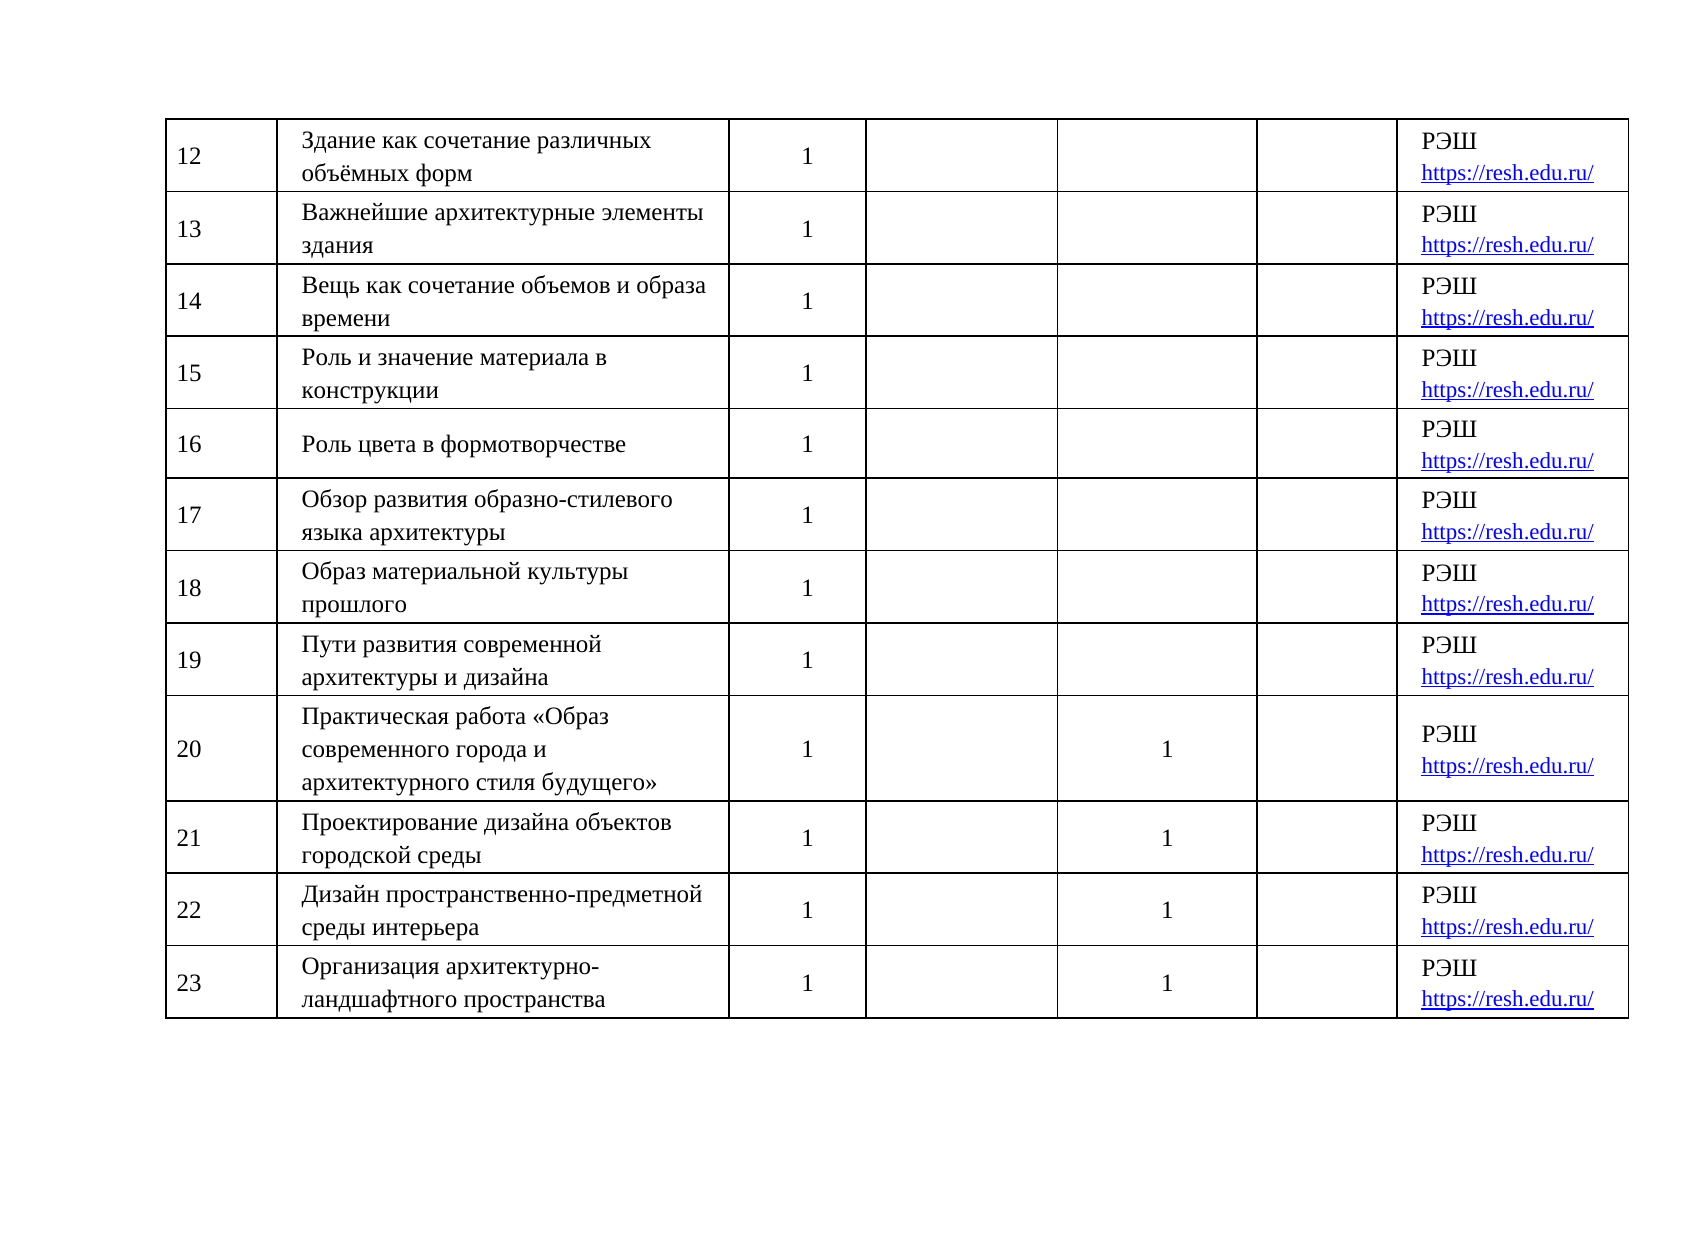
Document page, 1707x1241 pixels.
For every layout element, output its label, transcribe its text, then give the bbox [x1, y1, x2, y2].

table_cell 1 [730, 696, 865, 800]
table_cell 22 [167, 874, 276, 945]
table_cell [867, 551, 1057, 622]
table_cell Роль и значение материала в конструкции [278, 337, 728, 408]
table_cell 1 [730, 479, 865, 550]
table_cell [1258, 265, 1396, 335]
table_cell [1058, 192, 1256, 263]
table_cell [867, 192, 1057, 263]
table_cell [867, 802, 1057, 872]
table_cell [1058, 409, 1256, 477]
table_cell [1058, 624, 1256, 694]
table_cell [867, 337, 1057, 408]
table_cell 12 [167, 120, 276, 191]
table_cell [1058, 120, 1256, 191]
table_cell РЭШ https://resh.edu.ru/ [1398, 409, 1628, 477]
table_cell Вещь как сочетание объемов и образа времени [278, 265, 728, 335]
table_cell [1258, 874, 1396, 945]
table_cell Проектирование дизайна объектов городской среды [278, 802, 728, 872]
table_cell 14 [167, 265, 276, 335]
table_cell 19 [167, 624, 276, 694]
table_cell [1058, 337, 1256, 408]
table_cell Роль цвета в формотворчестве [278, 409, 728, 477]
table_cell РЭШ https://resh.edu.ru/ [1398, 265, 1628, 335]
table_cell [1398, 120, 1628, 191]
table_cell 15 [167, 337, 276, 408]
table_cell Важнейшие архитектурные элементы здания [278, 192, 728, 263]
table_cell 1 [730, 551, 865, 622]
table_cell 1 [1058, 874, 1256, 945]
table_cell 1 [730, 624, 865, 694]
table_cell [867, 874, 1057, 945]
table_cell РЭШ https://resh.edu.ru/ [1398, 802, 1628, 872]
table_cell [1058, 265, 1256, 335]
table_cell РЭШ https://resh.edu.ru/ [1398, 479, 1628, 550]
table_cell [867, 265, 1057, 335]
table_cell 16 [167, 409, 276, 477]
table_cell 21 [167, 802, 276, 872]
table_cell [1058, 479, 1256, 550]
table_cell 1 [1058, 802, 1256, 872]
table_cell 1 [730, 946, 865, 1017]
table_cell 1 [730, 874, 865, 945]
table_cell [1258, 120, 1396, 191]
table_cell 1 [1058, 946, 1256, 1017]
table_cell [867, 409, 1057, 477]
table_cell Пути развития современной архитектуры и дизайна [278, 624, 728, 694]
table_cell [867, 624, 1057, 694]
table_cell Дизайн пространственно-предметной среды интерьера [278, 874, 728, 945]
table_cell 23 [167, 946, 276, 1017]
table_cell [867, 120, 1057, 191]
table_cell РЭШ https://resh.edu.ru/ [1398, 624, 1628, 694]
table_cell [1258, 192, 1396, 263]
table_cell Практическая работа «Образ современного города и архитектурного стиля будущего» [278, 696, 728, 800]
table_cell 1 [730, 120, 865, 191]
table_cell [1258, 409, 1396, 477]
table_cell 17 [167, 479, 276, 550]
table_cell [867, 946, 1057, 1017]
table_cell [1258, 337, 1396, 408]
table_cell РЭШ https://resh.edu.ru/ [1398, 337, 1628, 408]
table_cell [1258, 696, 1396, 800]
table_cell [1258, 479, 1396, 550]
table_cell Обзор развития образно-стилевого языка архитектуры [278, 479, 728, 550]
table_cell РЭШ https://resh.edu.ru/ [1398, 696, 1628, 800]
table_cell РЭШ https://resh.edu.ru/ [1398, 192, 1628, 263]
table_cell 1 [1058, 696, 1256, 800]
table_cell РЭШ https://resh.edu.ru/ [1398, 551, 1628, 622]
table_cell [1258, 946, 1396, 1017]
table_cell 1 [730, 337, 865, 408]
table_cell Организация архитектурно-ландшафтного пространства [278, 946, 728, 1017]
table_cell 1 [730, 409, 865, 477]
table_cell [1258, 802, 1396, 872]
table_cell [1058, 551, 1256, 622]
table_cell [867, 696, 1057, 800]
table_cell Здание как сочетание различных объёмных форм [278, 120, 728, 191]
table_cell 18 [167, 551, 276, 622]
table_cell [867, 479, 1057, 550]
table_cell 1 [730, 265, 865, 335]
table_cell 20 [167, 696, 276, 800]
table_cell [1398, 946, 1628, 1017]
table_cell [1258, 624, 1396, 694]
table_cell РЭШ https://resh.edu.ru/ [1398, 874, 1628, 945]
table_cell 13 [167, 192, 276, 263]
table_cell 1 [730, 802, 865, 872]
table_cell 1 [730, 192, 865, 263]
table_cell [1258, 551, 1396, 622]
table_cell Образ материальной культуры прошлого [278, 551, 728, 622]
